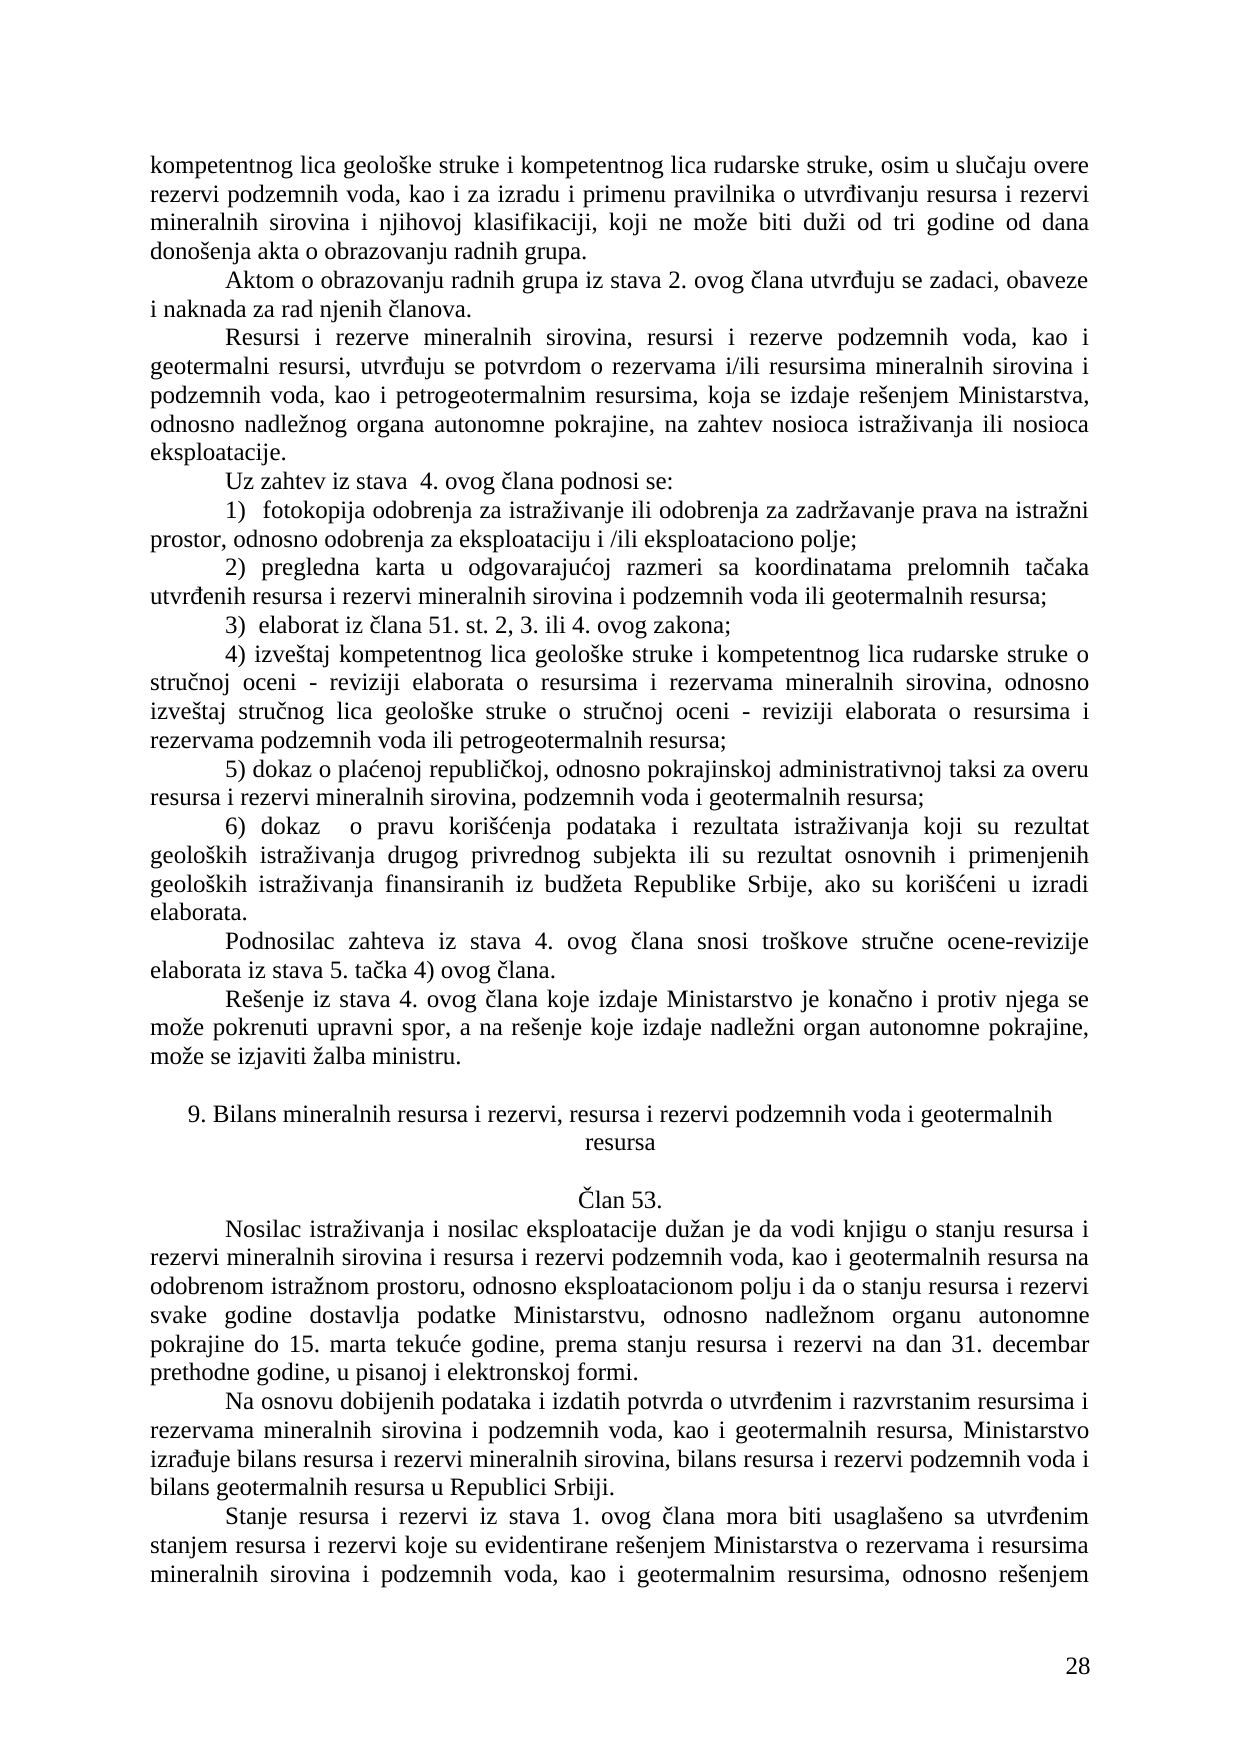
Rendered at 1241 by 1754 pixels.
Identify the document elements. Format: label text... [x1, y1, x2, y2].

list fotokopija odobrenja za istraživanje ili odobrenja za zadržavanje prava na istražni prostor, odnosno odobrenja za eksploataciju i /ili eksploataciono polje; [150, 495, 1090, 552]
text Resursi i rezerve mineralnih sirovina, resursi i rezerve podzemnih voda, kao i geotermalni resursi, utvrđuju se potvrdom o rezervama i/ili resursima mineralnih sirovina i podzemnih voda, kao i petrogeotermalnim resursima, koja se izdaje rešenjem Ministarstva, odnosno nadležnog organa autonomne pokrajine, na zahtev nosioca istraživanja ili nosioca eksploatacije. [150, 322, 1090, 466]
text Podnosilac zahteva iz stava 4. ovog člana snosi troškove stručne ocene-revizije elaborata iz stava 5. tačka 4) ovog člana. [150, 926, 1090, 984]
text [150, 150, 1090, 265]
text 5) dokaz o plaćenoj republičkoj, odnosno pokrajinskoj administrativnoj taksi za overu resursa i rezervi mineralnih sirovina, podzemnih voda i geotermalnih resursa; [150, 754, 1090, 811]
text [150, 1501, 1090, 1587]
text Nosilac istraživanja i nosilac eksploatacije dužan je da vodi knjigu o stanju resursa i rezervi mineralnih sirovina i resursa i rezervi podzemnih voda, kao i geotermalnih resursa na odobrenom istražnom prostoru, odnosno eksploatacionom polju i da o stanju resursa i rezervi svake godine dostavlja podatke Ministarstvu, odnosno nadležnom organu autonomne pokrajine do 15. marta tekuće godine, prema stanju resursa i rezervi na dan 31. decembar prethodne godine, u pisanoj i elektronskoj formi. [150, 1214, 1090, 1386]
text Rešenje iz stava 4. ovog člana koje izdaje Ministarstvo je konačno i protiv njega se može pokrenuti upravni spor, a na rešenje koje izdaje nadležni organ autonomne pokrajine, može se izjaviti žalba ministru. [150, 984, 1090, 1070]
text 3) elaborat iz člana 51. st. 2, 3. ili 4. ovog zakona; [150, 610, 1090, 639]
text 9. Bilans mineralnih resursa i rezervi, resursa i rezervi podzemnih voda i geotermalnih resursa [150, 1099, 1090, 1156]
text Na osnovu dobijenih podataka i izdatih potvrda o utvrđenim i razvrstanim resursima i rezervama mineralnih sirovina i podzemnih voda, kao i geotermalnih resursa, Ministarstvo izrađuje bilans resursa i rezervi mineralnih sirovina, bilans resursa i rezervi podzemnih voda i bilans geotermalnih resursa u Republici Srbiji. [150, 1386, 1090, 1501]
text Aktom o obrazovanju radnih grupa iz stava 2. ovog člana utvrđuju se zadaci, obaveze i naknada za rad njenih članova. [150, 265, 1090, 322]
text 4) izveštaj kompetentnog lica geološke struke i kompetentnog lica rudarske struke o stručnoj oceni - reviziji elaborata o resursima i rezervama mineralnih sirovina, odnosno izveštaj stručnog lica geološke struke o stručnoj oceni - reviziji elaborata o resursima i rezervama podzemnih voda ili petrogeotermalnih resursa; [150, 639, 1090, 754]
text Uz zahtev iz stava 4. ovog člana podnosi se: [150, 466, 1090, 495]
text 6) dokaz o pravu korišćenja podataka i rezultata istraživanja koji su rezultat geoloških istraživanja drugog privrednog subjekta ili su rezultat osnovnih i primenjenih geoloških istraživanja finansiranih iz budžeta Republike Srbije, ako su korišćeni u izradi elaborata. [150, 811, 1090, 926]
text 2) pregledna karta u odgovarajućoj razmeri sa koordinatama prelomnih tačaka utvrđenih resursa i rezervi mineralnih sirovina i podzemnih voda ili geotermalnih resursa; [150, 552, 1090, 610]
text Član 53. [150, 1185, 1090, 1214]
